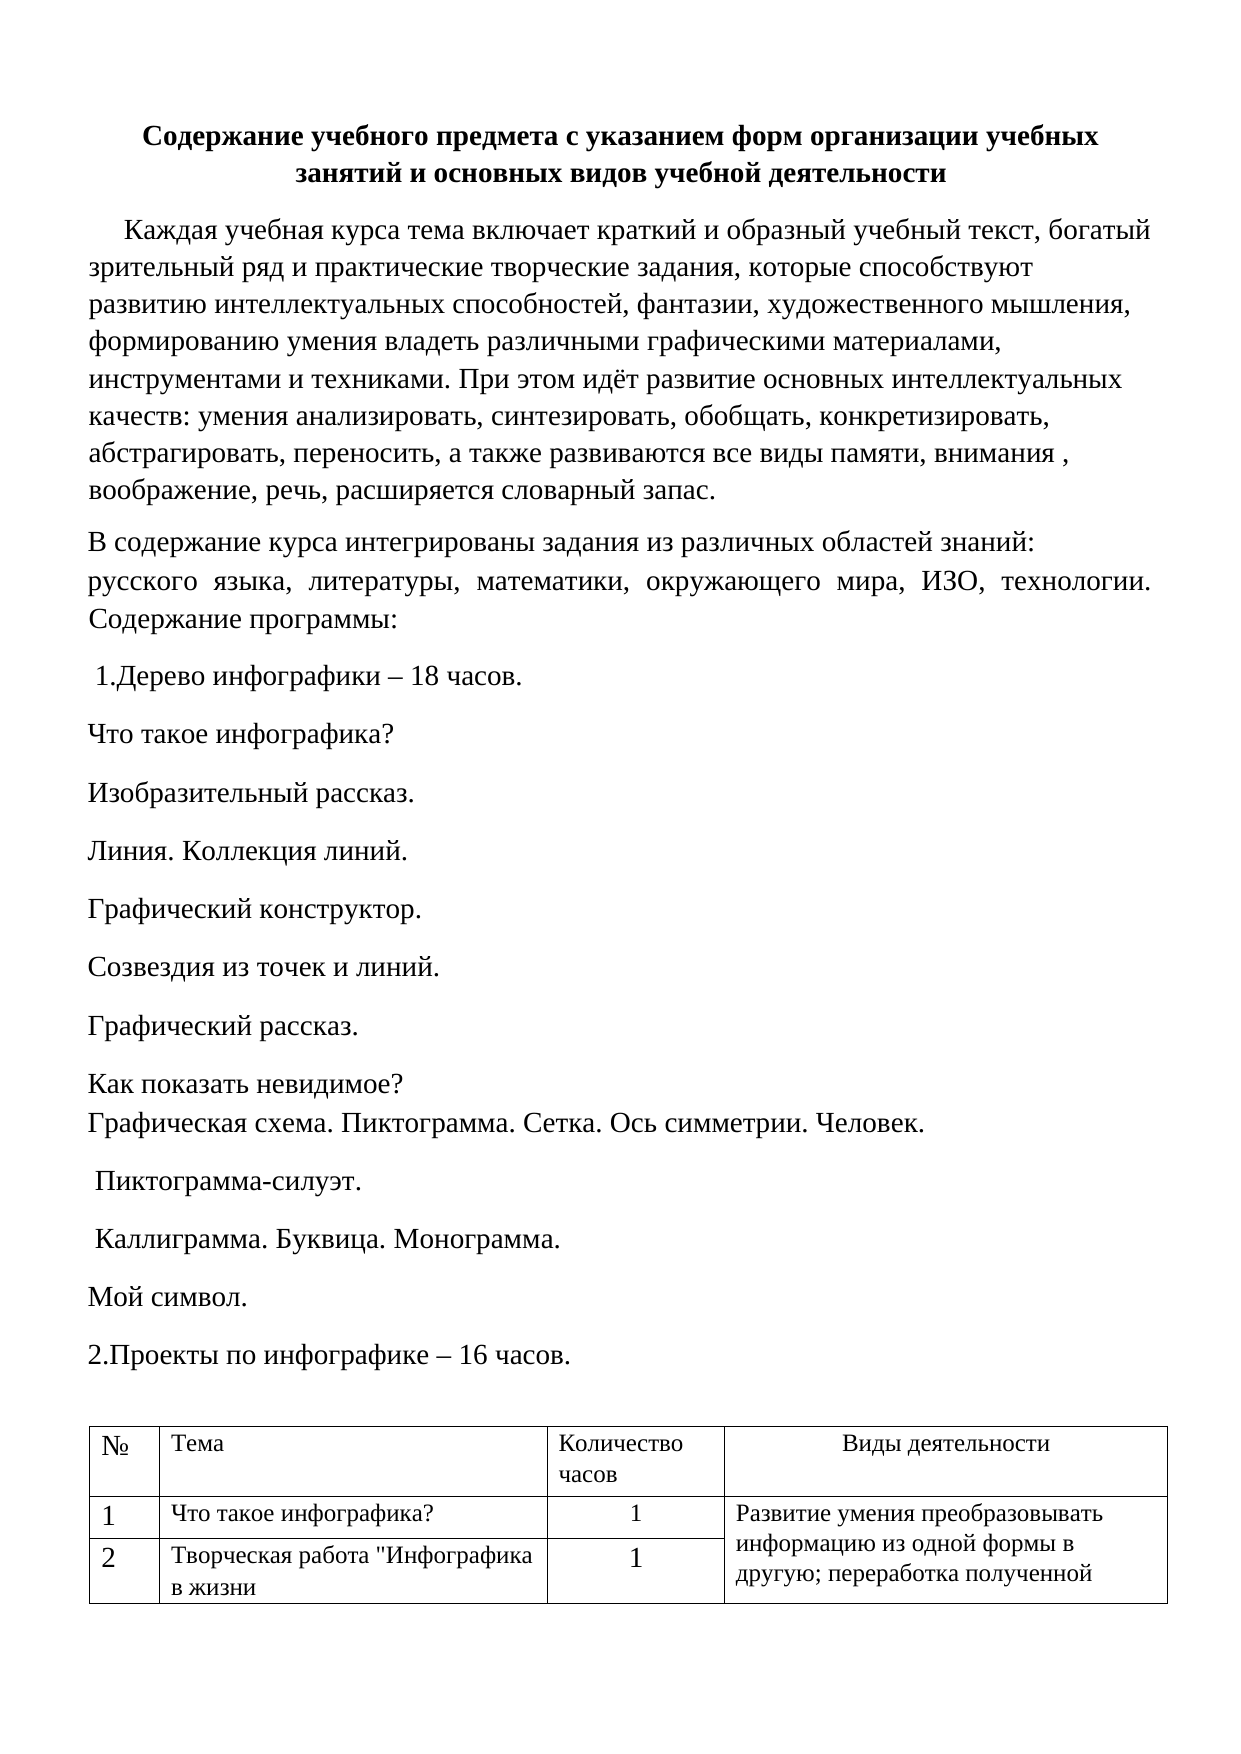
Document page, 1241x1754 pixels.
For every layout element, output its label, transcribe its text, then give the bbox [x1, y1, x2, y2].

text Графический конструктор. [87, 891, 1152, 925]
text Графический рассказ. [87, 1008, 1152, 1041]
text Графическая схема. Пиктограмма. Сетка. Ось симметрии. Человек. [87, 1105, 1152, 1138]
text 1.Дерево инфографики – 18 часов. [87, 658, 1152, 692]
table_cell Что такое инфографика? [160, 1497, 547, 1538]
table_cell 1 [548, 1497, 724, 1538]
text Изобразительный рассказ. [87, 775, 1152, 808]
text Пиктограмма-силуэт. [87, 1163, 1152, 1196]
text Что такое инфографика? [87, 716, 1152, 750]
table_cell Творческая работа "Инфографика в жизни [160, 1539, 547, 1603]
text Каллиграмма. Буквица. Монограмма. [87, 1221, 1152, 1254]
subtitle Содержание учебного предмета с указанием форм организации учебных занятий и основных видов учебной деятельности [89, 118, 1152, 188]
text 2.Проекты по инфографике – 16 часов. [87, 1337, 1152, 1371]
text Линия. Коллекция линий. [87, 833, 1152, 867]
text Мой символ. [87, 1279, 1152, 1313]
text Каждая учебная курса тема включает краткий и образный учебный текст, богатый зрительный ряд и практические творческие задания, которые способствуют развитию интеллектуальных способностей, фантазии, художественного мышления, формированию умения владеть различными графическими материалами, инструментами и техниками. При этом идёт развитие основных интеллектуальных качеств: умения анализировать, синтезировать, обобщать, конкретизировать, абстрагировать, переносить, а также развиваются все виды памяти, внимания , воображение, речь, расширяется словарный запас. [87, 212, 1152, 506]
table_cell 1 [548, 1539, 724, 1603]
text В содержание курса интегрированы задания из различных областей знаний: [87, 524, 1152, 558]
table_header № [90, 1427, 159, 1496]
table_cell 1 [90, 1497, 159, 1538]
text Созвездия из точек и линий. [87, 949, 1152, 983]
text русского языка, литературы, математики, окружающего мира, ИЗО, технологии. Содержание программы: [87, 563, 1152, 634]
table_cell 2 [90, 1539, 159, 1603]
table_cell Развитие умения преобразовывать информацию из одной формы в другую; переработка полученной информации. Развитие умения рассказать о своих желаниях с помощью инфографики. Развитие умения с достаточной полнотой выражать свои мысли с помощью инфографики. Развитие учебно-позновательного интереса к новому учебному материалу. Избирательное отношение к информации. Выделение и осознание учащимися того, что уже усвоено и что ещё подлежит усвоению, оценивание качества. Планирование учебного сотрудничества с учителем и сверстниками. Умение планировать свои действия в соответствии с поставленной задачей и условиями её реализации. Развитие умения работать в команде, развивая коммуникабельность, инициативность. [725, 1497, 1167, 1603]
text Как показать невидимое? [87, 1066, 1152, 1100]
table_header Количество часов [548, 1427, 724, 1496]
table_header Виды деятельности [725, 1427, 1167, 1496]
table_header Тема [160, 1427, 547, 1496]
